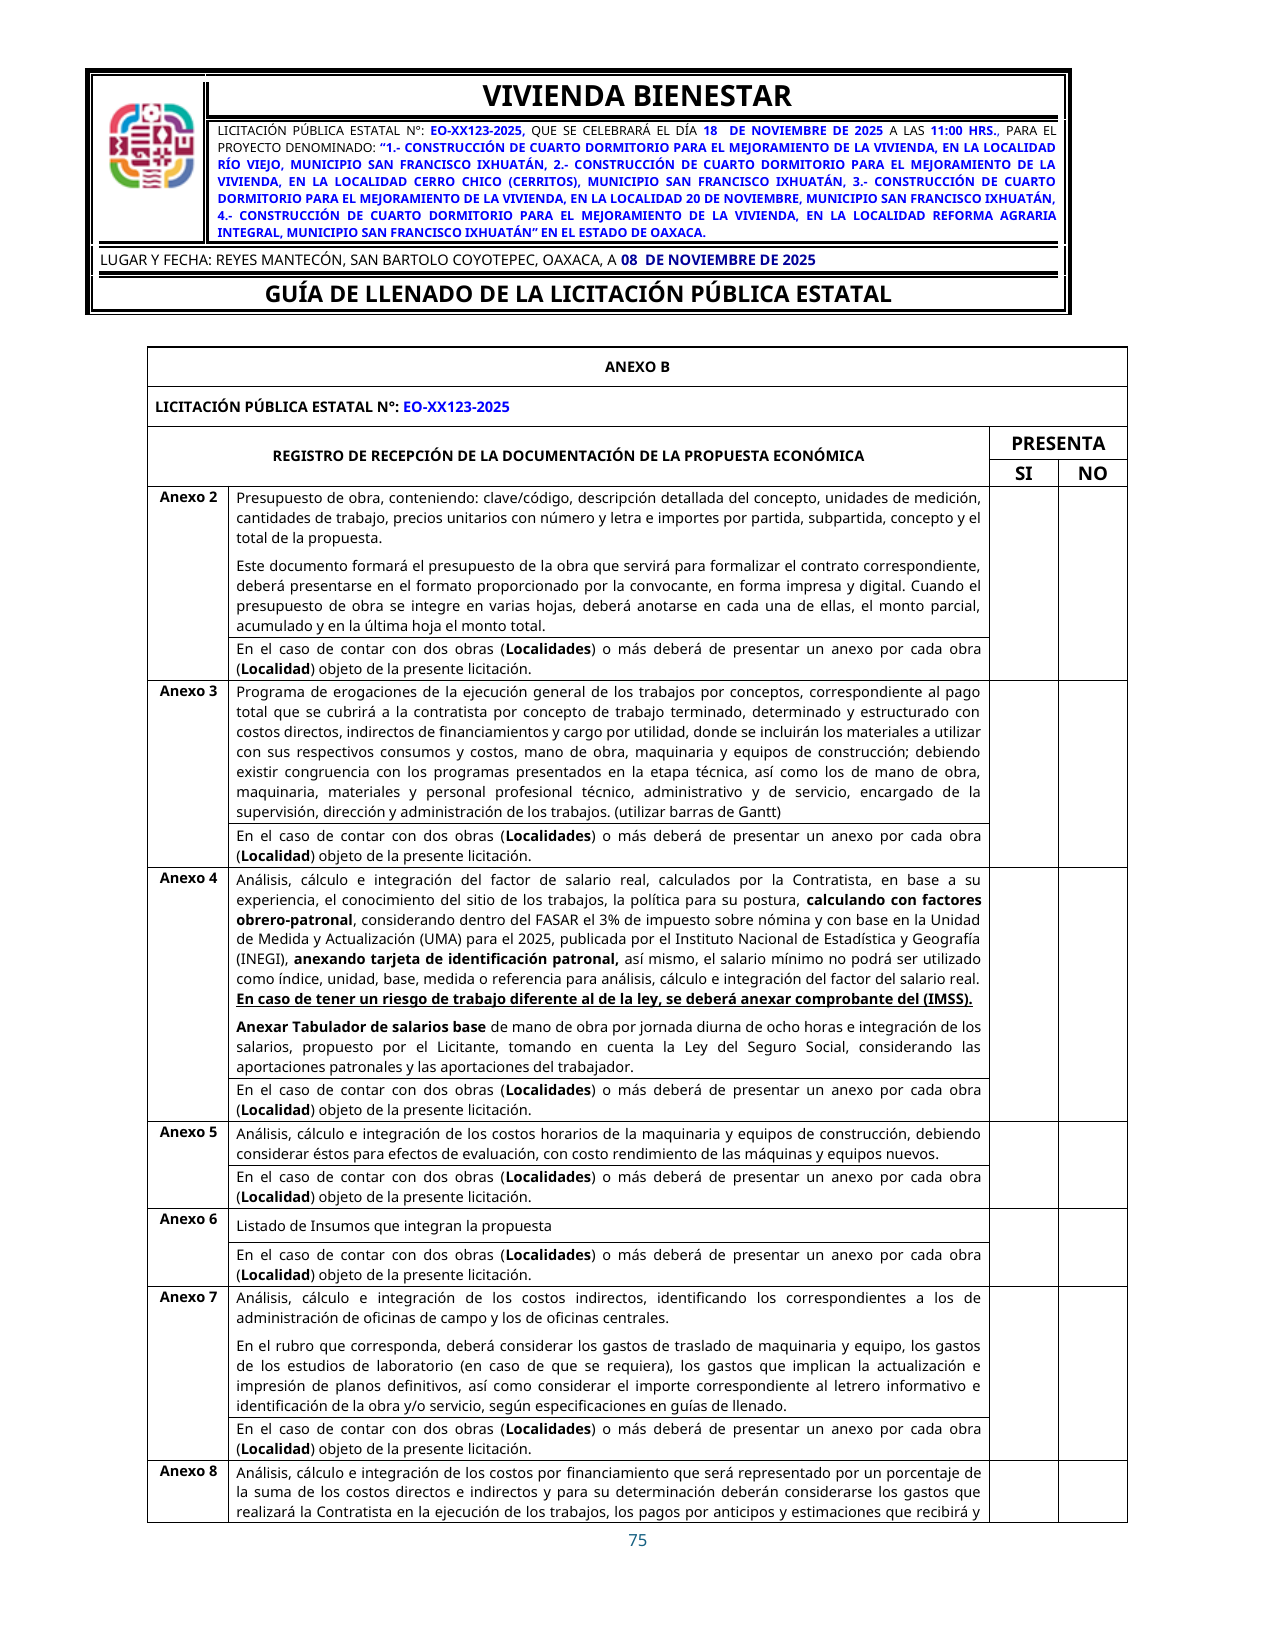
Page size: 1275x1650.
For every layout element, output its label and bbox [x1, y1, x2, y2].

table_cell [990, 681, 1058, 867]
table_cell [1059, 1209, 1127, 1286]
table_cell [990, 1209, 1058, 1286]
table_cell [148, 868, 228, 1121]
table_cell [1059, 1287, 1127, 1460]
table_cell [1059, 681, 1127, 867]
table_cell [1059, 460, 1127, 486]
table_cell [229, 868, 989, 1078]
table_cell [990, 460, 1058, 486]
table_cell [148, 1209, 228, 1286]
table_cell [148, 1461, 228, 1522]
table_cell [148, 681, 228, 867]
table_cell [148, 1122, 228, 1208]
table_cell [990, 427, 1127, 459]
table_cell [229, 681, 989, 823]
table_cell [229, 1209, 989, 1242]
picture [98, 95, 203, 194]
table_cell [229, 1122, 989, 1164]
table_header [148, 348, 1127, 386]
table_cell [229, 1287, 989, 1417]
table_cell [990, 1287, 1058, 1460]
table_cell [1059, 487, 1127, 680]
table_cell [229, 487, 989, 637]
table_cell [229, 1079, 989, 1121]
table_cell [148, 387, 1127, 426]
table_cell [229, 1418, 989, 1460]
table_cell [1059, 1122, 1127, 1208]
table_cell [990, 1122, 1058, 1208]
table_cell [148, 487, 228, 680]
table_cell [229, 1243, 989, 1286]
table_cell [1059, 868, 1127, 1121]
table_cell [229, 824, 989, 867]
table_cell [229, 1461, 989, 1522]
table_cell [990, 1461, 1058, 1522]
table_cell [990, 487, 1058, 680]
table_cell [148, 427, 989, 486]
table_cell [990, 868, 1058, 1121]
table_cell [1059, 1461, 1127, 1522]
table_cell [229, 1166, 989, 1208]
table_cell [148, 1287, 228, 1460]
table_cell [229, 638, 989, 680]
